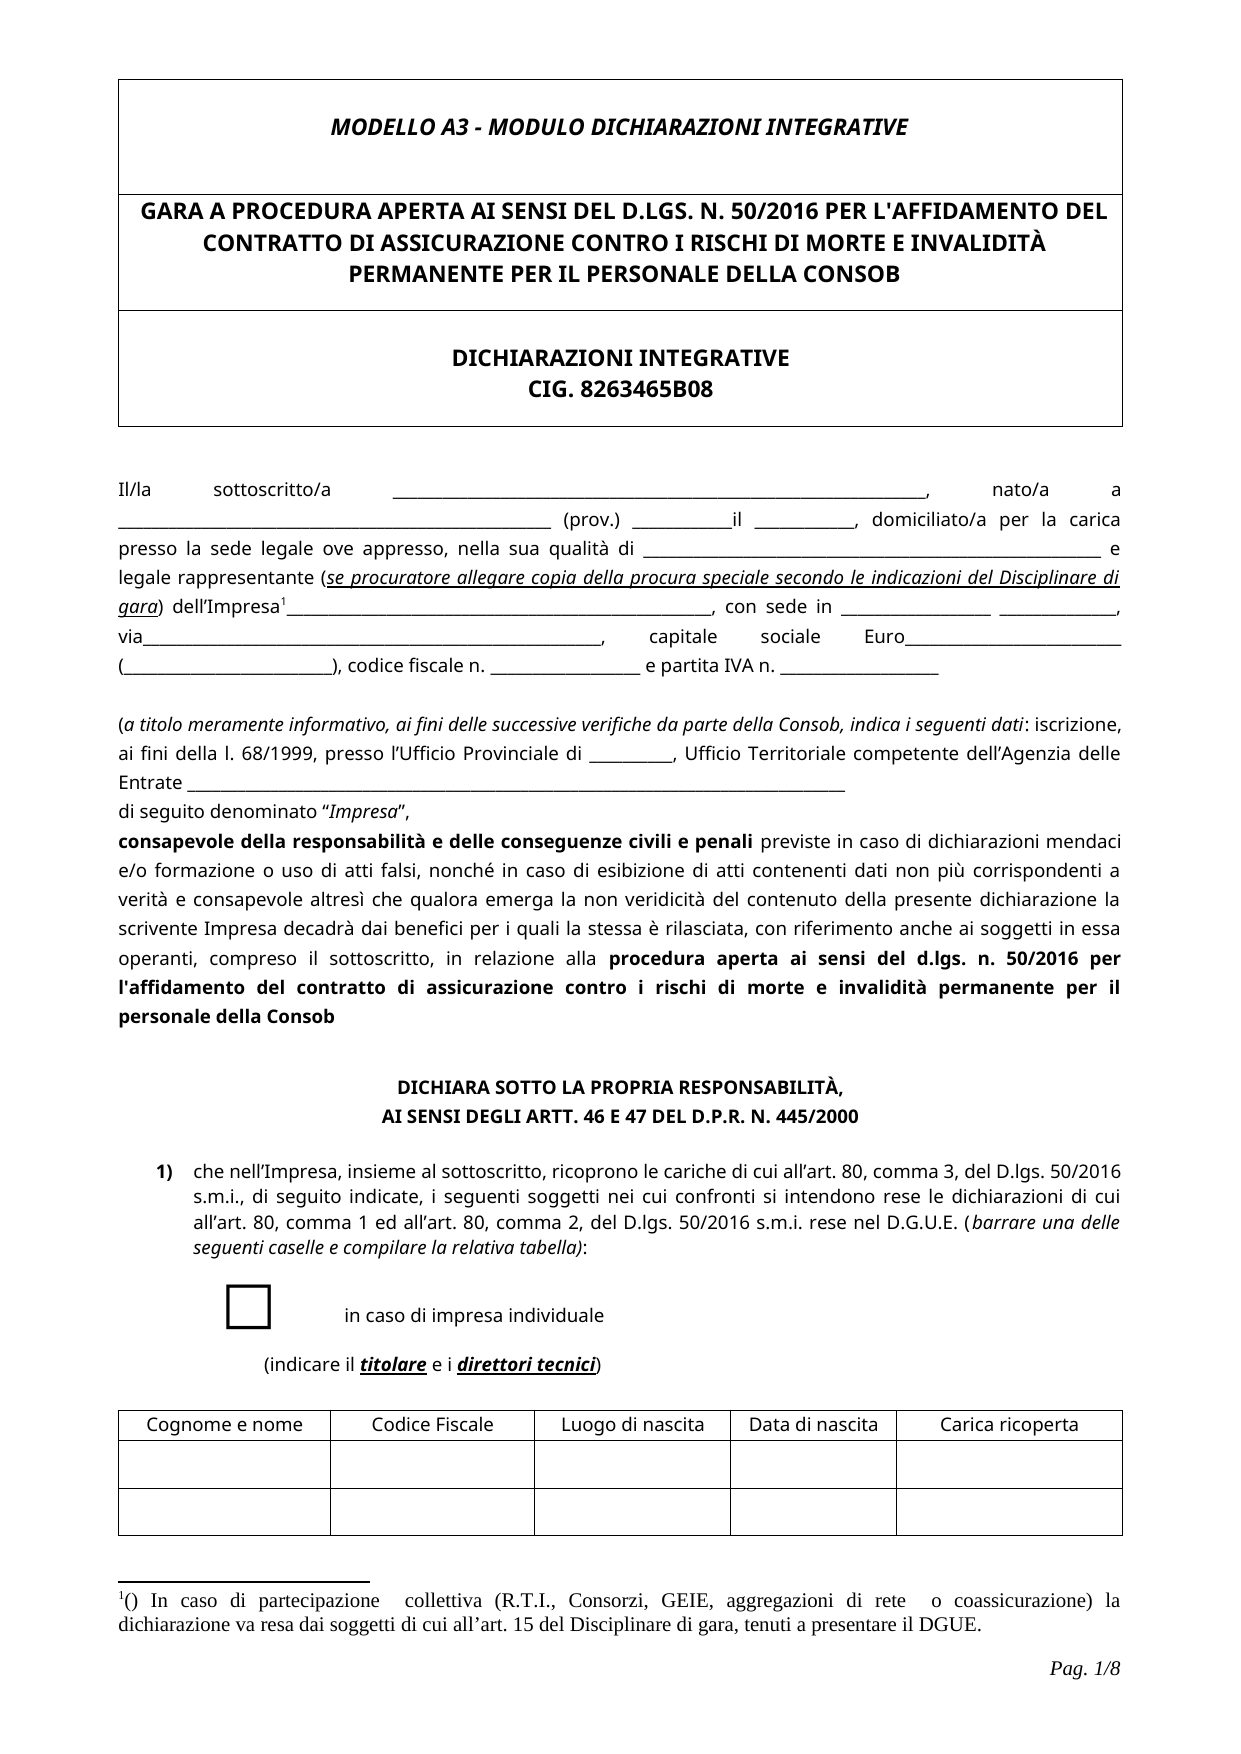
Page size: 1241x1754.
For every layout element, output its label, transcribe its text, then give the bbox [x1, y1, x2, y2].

text Il/la sottoscritto/a ________________________________________________________________, nato/a a ____________________________________________________ (prov.) ____________il ____________, domiciliato/a per la carica presso la sede legale ove appresso, nella sua qualità di _______________________________________________________ e legale rappresentante (se procuratore allegare copia della procura speciale secondo le indicazioni del Disciplinare di gara) dell’Impresa___________________________________________________, con sede in __________________ ______________, via_______________________________________________________, capitale sociale Euro__________________________ (_________________________), codice fiscale n. __________________ e partita IVA n. ___________________ [118, 477, 1122, 678]
table_header MODELLO A3 - MODULO DICHIARAZIONI INTEGRATIVE [119, 80, 1122, 194]
table_cell [731, 1489, 896, 1535]
table_cell [897, 1489, 1122, 1535]
table_cell GARA A PROCEDURA APERTA AI SENSI DEL D.LGS. N. 50/2016 PER L'AFFIDAMENTO DEL CONTRATTO DI ASSICURAZIONE CONTRO I RISCHI DI MORTE E INVALIDITÀ PERMANENTE PER IL PERSONALE DELLA CONSOB [119, 195, 1122, 310]
text consapevole della responsabilità e delle conseguenze civili e penali previste in caso di dichiarazioni mendaci e/o formazione o uso di atti falsi, nonché in caso di esibizione di atti contenenti dati non più corrispondenti a verità e consapevole altresì che qualora emerga la non veridicità del contenuto della presente dichiarazione la scrivente Impresa decadrà dai benefici per i quali la stessa è rilasciata, con riferimento anche ai soggetti in essa operanti, compreso il sottoscritto, in relazione alla procedura aperta ai sensi del d.lgs. n. 50/2016 per l'affidamento del contratto di assicurazione contro i rischi di morte e invalidità permanente per il personale della Consob [118, 828, 1122, 1029]
table_cell [119, 1489, 330, 1535]
table_cell [535, 1489, 730, 1535]
table_cell [331, 1489, 534, 1535]
table_cell [535, 1441, 730, 1487]
list che nell’Impresa, insieme al sottoscritto, ricoprono le cariche di cui all’art. 80, comma 3, del D.lgs. 50/2016 s.m.i., di seguito indicate, i seguenti soggetti nei cui confronti si intendono rese le dichiarazioni di cui all’art. 80, comma 1 ed all’art. 80, comma 2, del D.lgs. 50/2016 s.m.i. rese nel D.G.U.E. (barrare una delle seguenti caselle e compilare la relativa tabella): [156, 1158, 1122, 1260]
table_header Carica ricoperta [897, 1411, 1122, 1440]
table_cell [119, 1441, 330, 1487]
table_header Luogo di nascita [535, 1411, 730, 1440]
table_header Codice Fiscale [331, 1411, 534, 1440]
list in caso di impresa individuale [222, 1260, 1122, 1340]
table_cell [897, 1441, 1122, 1487]
table_header Data di nascita [731, 1411, 896, 1440]
text (a titolo meramente informativo, ai fini delle successive verifiche da parte della Consob, indica i seguenti dati: iscrizione, ai fini della l. 68/1999, presso l’Ufficio Provinciale di __________, Ufficio Territoriale competente dell’Agenzia delle Entrate _______________________________________________________________________________ [118, 711, 1122, 795]
table_header Cognome e nome [119, 1411, 330, 1440]
table_cell DICHIARAZIONI INTEGRATIVE CIG. 8263465B08 [119, 311, 1122, 426]
text di seguito denominato “Impresa”, [118, 799, 1122, 824]
table_cell [331, 1441, 534, 1487]
text (indicare il titolare e i direttori tecnici) [259, 1352, 1122, 1377]
table_cell [731, 1441, 896, 1487]
subtitle DICHIARA SOTTO LA PROPRIA RESPONSABILITÀ, AI SENSI DEGLI ARTT. 46 E 47 DEL D.P.R. N. 445/2000 [118, 1074, 1122, 1129]
